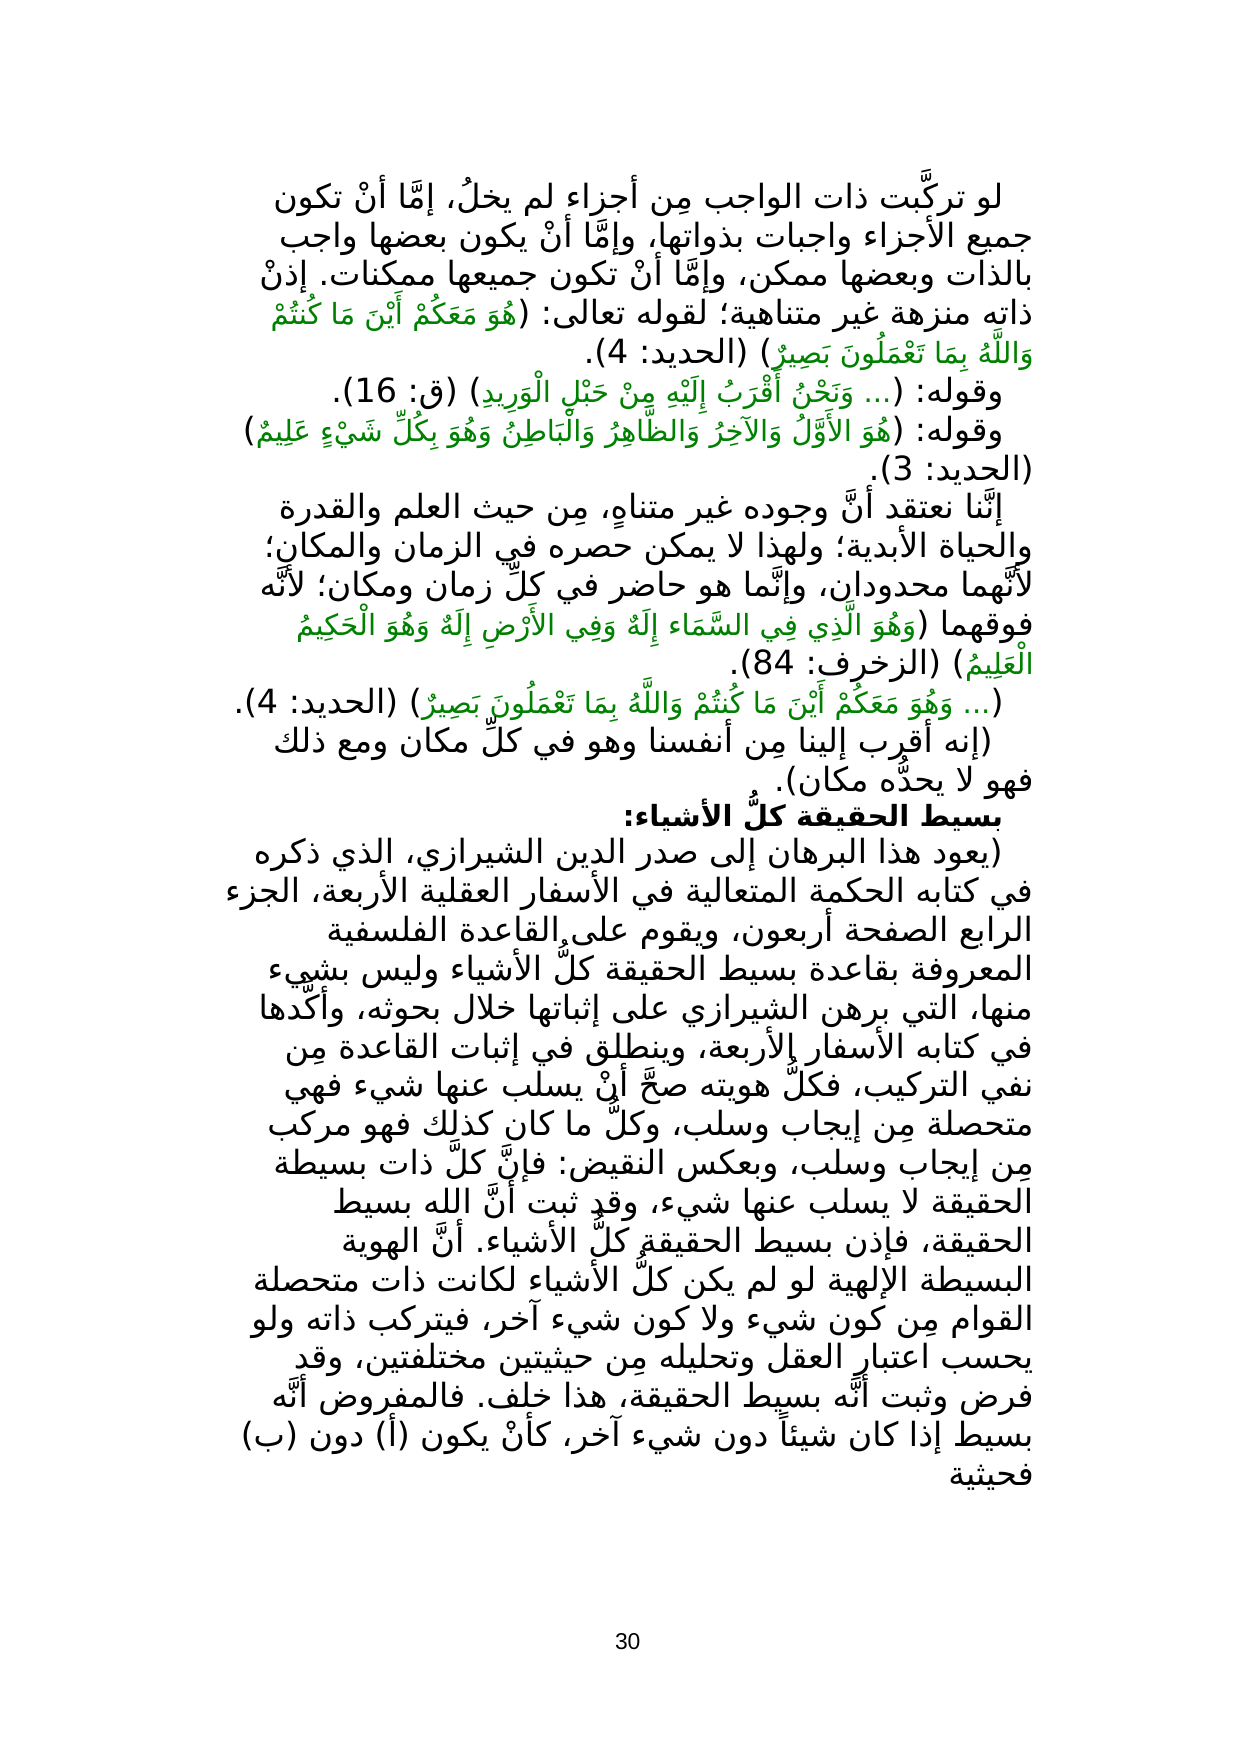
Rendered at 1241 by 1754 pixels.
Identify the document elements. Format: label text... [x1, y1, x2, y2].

text (يعود هذا البرهان إلى صدر الدين الشيرازي، الذي ذكره في كتابه الحكمة المتعالية في الأسفار العقلية الأربعة، الجزء الرابع الصفحة أربعون، ويقوم على القاعدة الفلسفية المعروفة بقاعدة بسيط الحقيقة كلُّ الأشياء وليس بشيء منها، التي برهن الشيرازي على إثباتها خلال بحوثه، وأكَّدها في كتابه الأسفار الأربعة، وينطلق في إثبات القاعدة مِن نفي التركيب، فكلُّ هويته صحَّ أنْ يسلب عنها شيء فهي متحصلة مِن إيجاب وسلب، وكلُّ ما كان كذلك فهو مركب مِن إيجاب وسلب، وبعكس النقيض: فإنَّ كلَّ ذات بسيطة الحقيقة لا يسلب عنها شيء، وقد ثبت أنَّ الله بسيط الحقيقة، فإذن بسيط الحقيقة كلُّ الأشياء. أنَّ الهوية البسيطة الإلهية لو لم يكن كلُّ الأشياء لكانت ذات متحصلة القوام مِن كون شيء ولا كون شيء آخر، فيتركب ذاته ولو يحسب اعتبار العقل وتحليله مِن حيثيتين مختلفتين، وقد فرض وثبت أنَّه بسيط الحقيقة، هذا خلف. فالمفروض أنَّه بسيط إذا كان شيئاً دون شيء آخر، كأنْ يكون (أ) دون (ب) فحيثية [222, 833, 1033, 1493]
text وقوله: (هُوَ الأَوَّلُ وَالآخِرُ وَالظَّاهِرُ وَالْبَاطِنُ وَهُوَ بِكُلِّ شَيْءٍ عَلِيمٌ) (الحديد: 3). [222, 410, 1033, 488]
text بسيط الحقيقة كلُّ الأشياء: [222, 799, 1033, 833]
text (... وَهُوَ مَعَكُمْ أَيْنَ مَا كُنتُمْ وَاللَّهُ بِمَا تَعْمَلُونَ بَصِيرٌ) (الحديد: 4). [222, 682, 1033, 721]
text (إنه أقرب إلينا مِن أنفسنا وهو في كلِّ مكان ومع ذلك فهو لا يحدُّه مكان). [222, 721, 1033, 799]
text إنَّنا نعتقد أنَّ وجوده غير متناهٍ، مِن حيث العلم والقدرة والحياة الأبدية؛ ولهذا لا يمكن حصره في الزمان والمكان؛ لأنَّهما محدودان، وإنَّما هو حاضر في كلِّ زمان ومكان؛ لأنَّه فوقهما (وَهُوَ الَّذِي فِي السَّمَاء إِلَهٌ وَفِي الأَرْضِ إِلَهٌ وَهُوَ الْحَكِيمُ الْعَلِيمُ) (الزخرف: 84). [222, 488, 1033, 682]
text لو تركَّبت ذات الواجب مِن أجزاء لم يخلُ، إمَّا أنْ تكون جميع الأجزاء واجبات بذواتها، وإمَّا أنْ يكون بعضها واجب بالذات وبعضها ممكن، وإمَّا أنْ تكون جميعها ممكنات. إذنْ ذاته منزهة غير متناهية؛ لقوله تعالى: (هُوَ مَعَكُمْ أَيْنَ مَا كُنتُمْ وَاللَّهُ بِمَا تَعْمَلُونَ بَصِيرٌ‌) (الحديد: 4). [222, 177, 1033, 371]
text وقوله: (... وَنَحْنُ أَقْرَبُ إِلَيْهِ مِنْ حَبْلِ الْوَرِيدِ) (ق: 16). [222, 371, 1033, 410]
